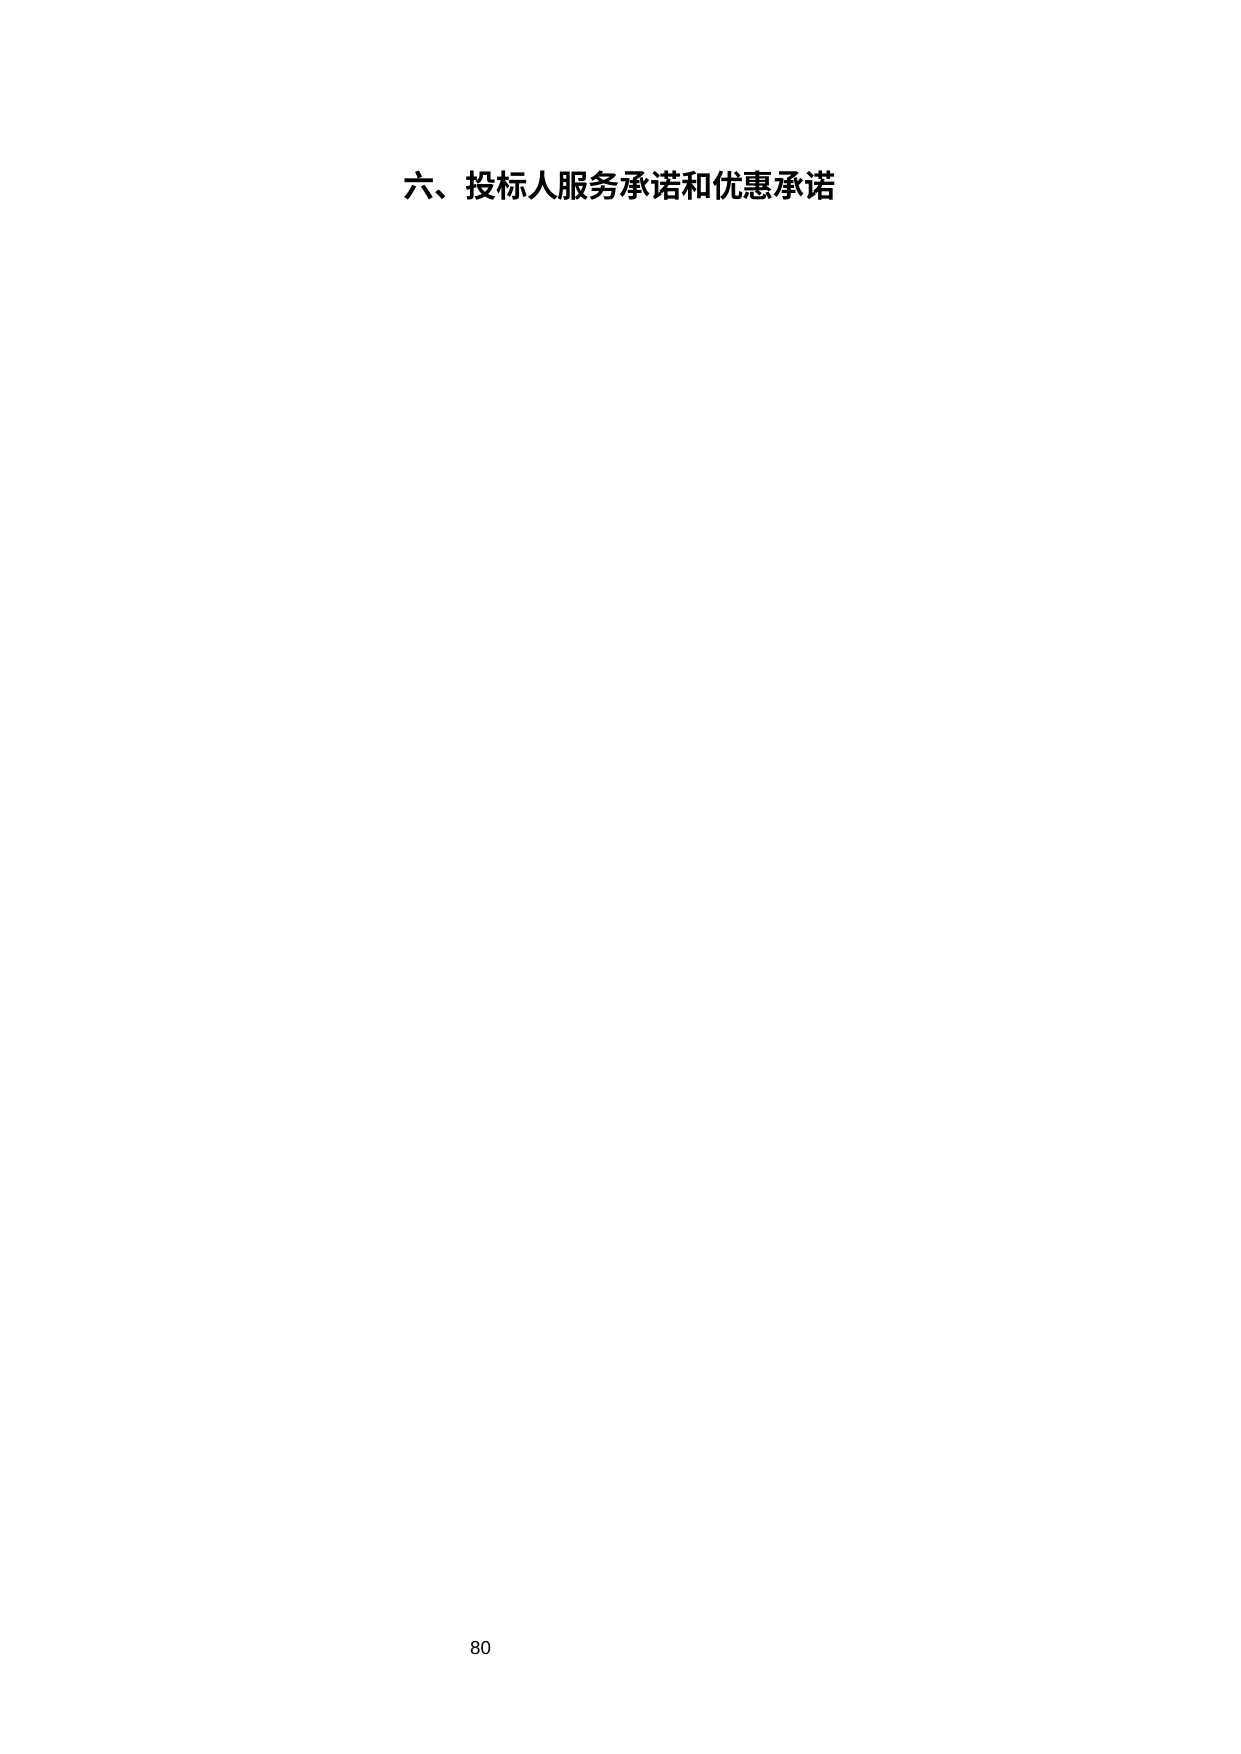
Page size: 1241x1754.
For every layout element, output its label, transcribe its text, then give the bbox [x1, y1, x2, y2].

text 六、投标人服务承诺和优惠承诺 [403, 165, 1054, 206]
